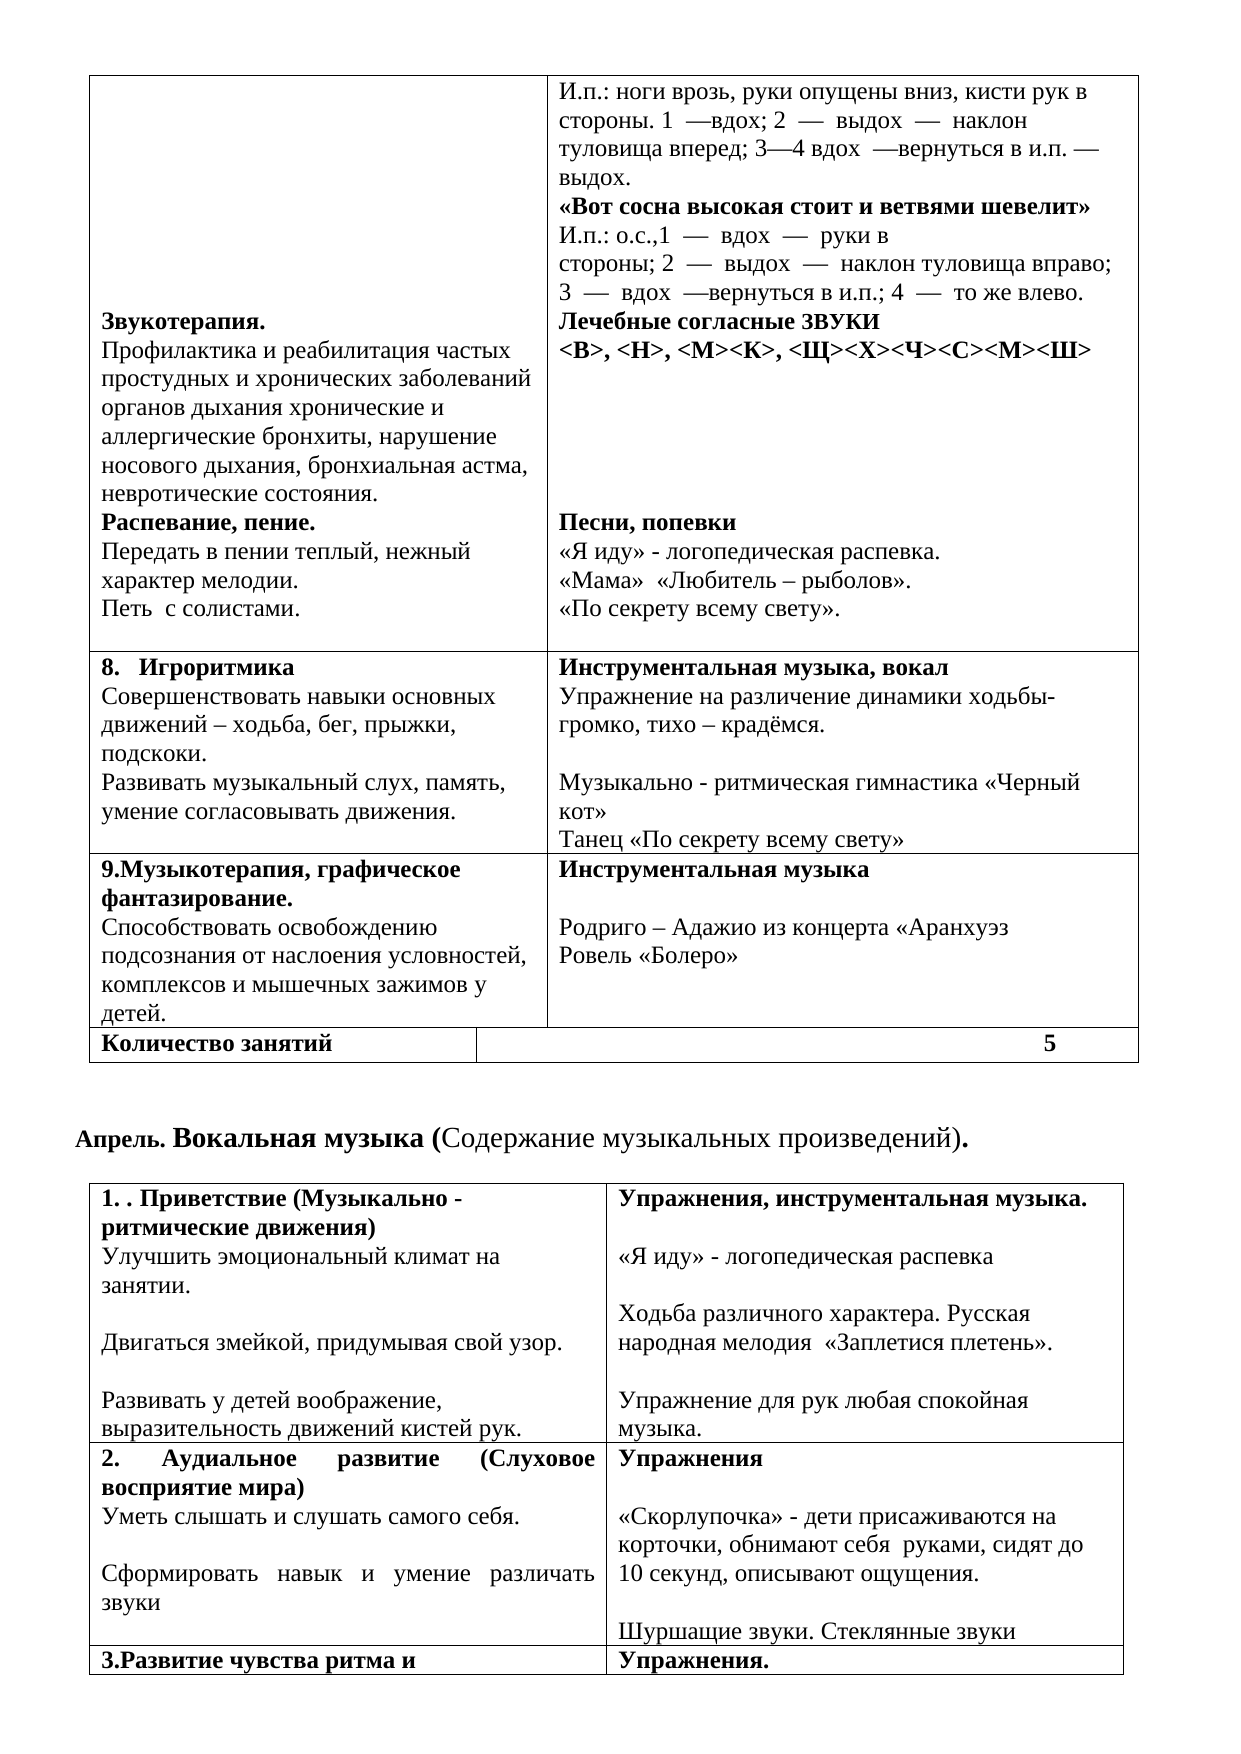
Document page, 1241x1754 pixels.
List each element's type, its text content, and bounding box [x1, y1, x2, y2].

table_cell Упражнения «Скорлупочка» - дети присаживаются на корточки, обнимают себя руками, сидят до 10 секунд, описывают ощущения. Шуршащие звуки. Стеклянные звуки [607, 1443, 1123, 1644]
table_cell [607, 1646, 1123, 1674]
table_header Упражнения, инструментальная музыка. «Я иду» - логопедическая распевка Ходьба различного характера. Русская народная мелодия «Заплетися плетень». Упражнение для рук любая спокойная музыка. [607, 1184, 1123, 1442]
table_cell Инструментальная музыка, вокал Упражнение на различение динамики ходьбы- громко, тихо – крадёмся. Музыкально - ритмическая гимнастика «Черный кот» Танец «По секрету всему свету» [548, 652, 1138, 853]
table_header 1. . Приветствие (Музыкально - ритмические движения) Улучшить эмоциональный климат на занятии. Двигаться змейкой, придумывая свой узор. Развивать у детей воображение, выразительность движений кистей рук. [90, 1184, 606, 1442]
table_cell 9.Музыкотерапия, графическое фантазирование. Способствовать освобождению подсознания от наслоения условностей, комплексов и мышечных зажимов у детей. [90, 854, 547, 1027]
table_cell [90, 1646, 606, 1674]
table_cell 2. Аудиальное развитие (Слуховое восприятие мира) Уметь слышать и слушать самого себя. Сформировать навык и умение различать звуки [90, 1443, 606, 1644]
table_cell Количество занятий [90, 1028, 476, 1062]
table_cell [548, 76, 1138, 651]
table_cell 5 [477, 1028, 1138, 1062]
table_cell Игроритмика Совершенствовать навыки основных движений – ходьба, бег, прыжки, подскоки. Развивать музыкальный слух, память, умение согласовывать движения. [90, 652, 547, 853]
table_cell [90, 76, 547, 651]
text Апрель. Вокальная музыка (Содержание музыкальных произведений). [75, 1120, 1165, 1154]
table_cell Инструментальная музыка Родриго – Адажио из концерта «Аранхуэз Ровель «Болеро» [548, 854, 1138, 1027]
